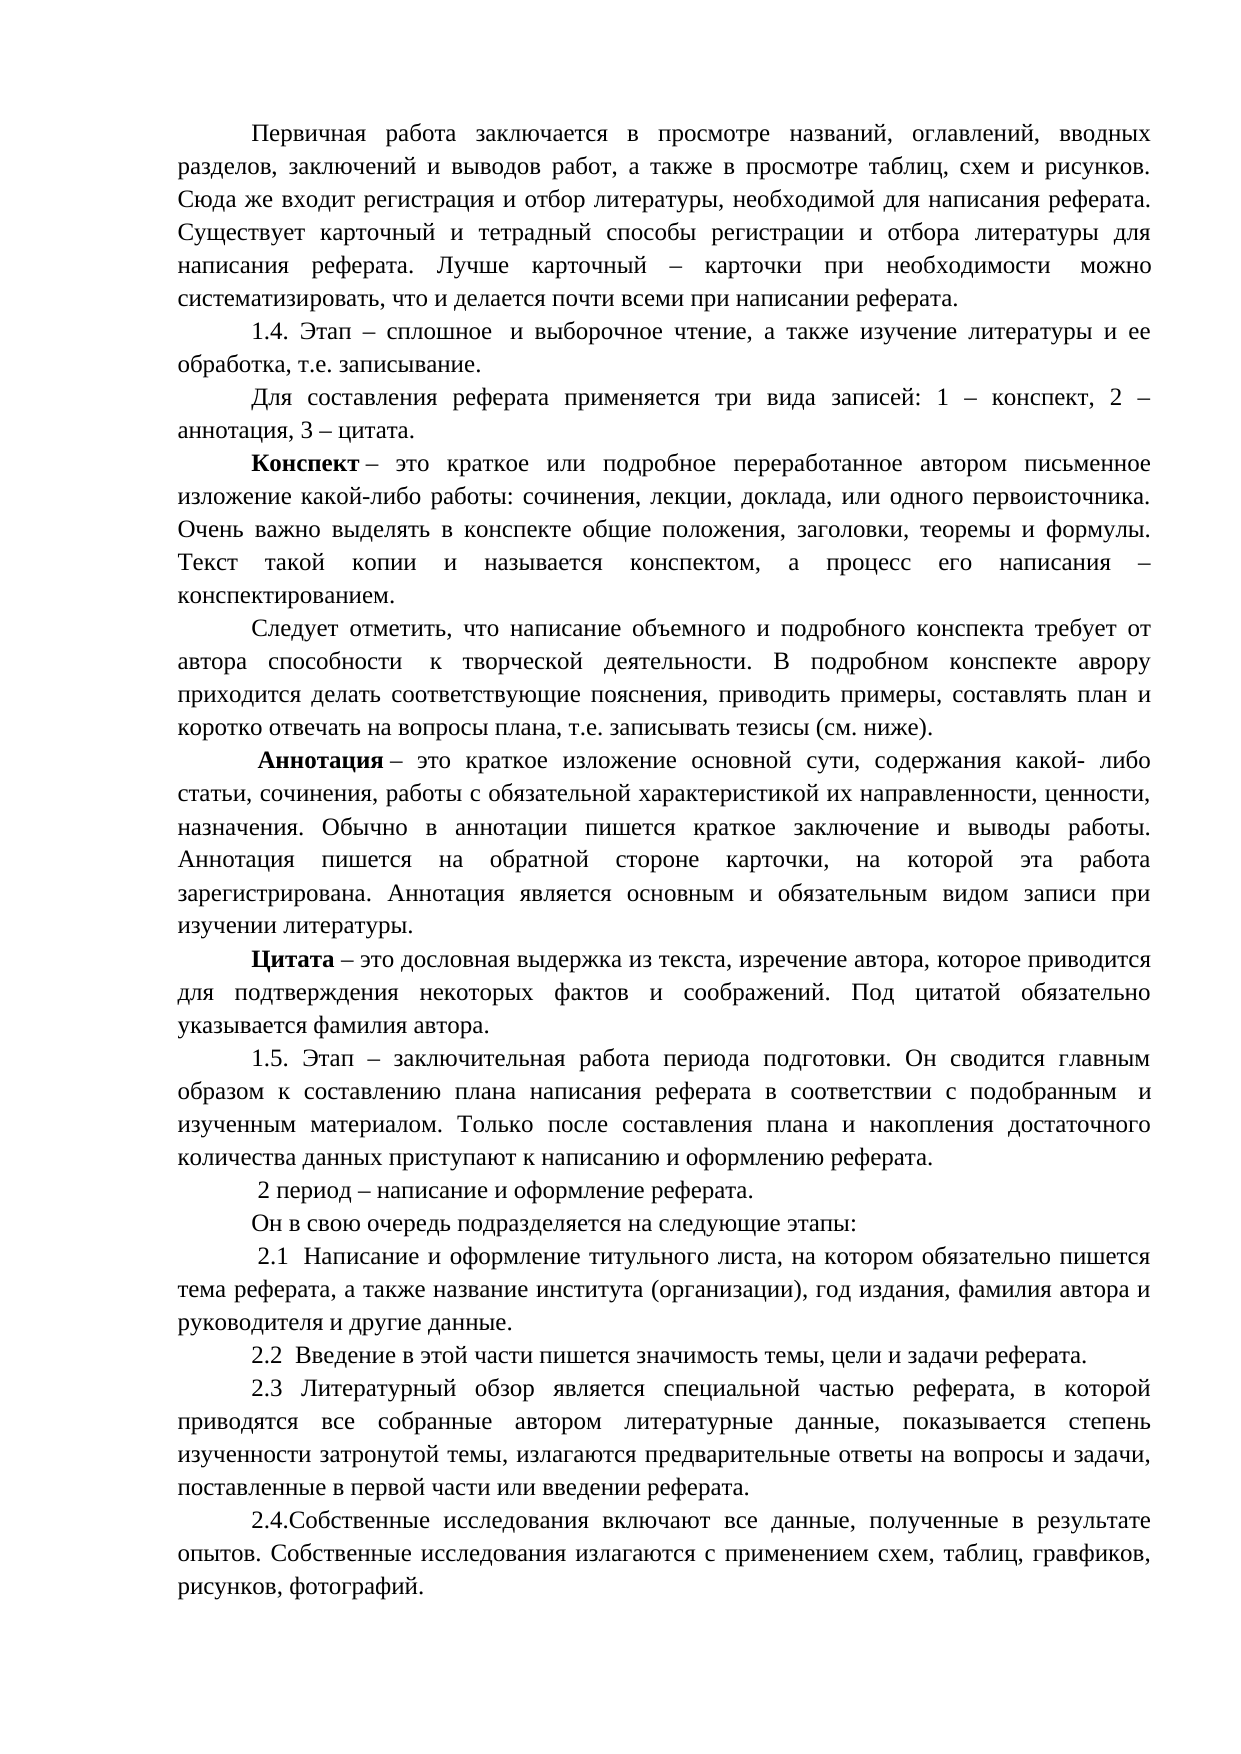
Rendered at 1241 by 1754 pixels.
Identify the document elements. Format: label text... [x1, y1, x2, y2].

text 2.2 Введение в этой части пишется значимость темы, цели и задачи реферата. [177, 1340, 1152, 1369]
text 2 период – написание и оформление реферата. [177, 1175, 1152, 1203]
text Аннотация – это краткое изложение основной сути, содержания какой- либо статьи, сочинения, работы с обязательной характеристикой их направленности, ценности, назначения. Обычно в аннотации пишется краткое заключение и выводы работы. Аннотация пишется на обратной стороне карточки, на которой эта работа зарегистрирована. Аннотация является основным и обязательным видом записи при изучении литературы. [177, 746, 1152, 939]
text Первичная работа заключается в просмотре названий, оглавлений, вводных разделов, заключений и выводов работ, а также в просмотре таблиц, схем и рисунков. Сюда же входит регистрация и отбор литературы, необходимой для написания реферата. Существует карточный и тетрадный способы регистрации и отбора литературы для написания реферата. Лучше карточный – карточки при необходимости можно систематизировать, что и делается почти всеми при написании реферата. [177, 118, 1152, 312]
text Он в свою очередь подразделяется на следующие этапы: [177, 1208, 1152, 1237]
text 1.4. Этап – сплошное и выборочное чтение, а также изучение литературы и ее обработка, т.е. записывание. [177, 316, 1152, 378]
text Для составления реферата применяется три вида записей: 1 – конспект, 2 – аннотация, 3 – цитата. [177, 382, 1152, 444]
text Конспект – это краткое или подробное переработанное автором письменное изложение какой-либо работы: сочинения, лекции, доклада, или одного первоисточника. Очень важно выделять в конспекте общие положения, заголовки, теоремы и формулы. Текст такой копии и называется конспектом, а процесс его написания – конспектированием. [177, 448, 1152, 609]
text Следует отметить, что написание объемного и подробного конспекта требует от автора способности к творческой деятельности. В подробном конспекте аврору приходится делать соответствующие пояснения, приводить примеры, составлять план и коротко отвечать на вопросы плана, т.е. записывать тезисы (см. ниже). [177, 613, 1152, 741]
text Цитата – это дословная выдержка из текста, изречение автора, которое приводится для подтверждения некоторых фактов и соображений. Под цитатой обязательно указывается фамилия автора. [177, 944, 1152, 1038]
text 2.3 Литературный обзор является специальной частью реферата, в которой приводятся все собранные автором литературные данные, показывается степень изученности затронутой темы, излагаются предварительные ответы на вопросы и задачи, поставленные в первой части или введении реферата. [177, 1373, 1152, 1501]
text 2.1 Написание и оформление титульного листа, на котором обязательно пишется тема реферата, а также название института (организации), год издания, фамилия автора и руководителя и другие данные. [177, 1241, 1152, 1336]
text 2.4.Собственные исследования включают все данные, полученные в результате опытов. Собственные исследования излагаются с применением схем, таблиц, гравфиков, рисунков, фотографий. [177, 1505, 1152, 1600]
text 1.5. Этап – заключительная работа периода подготовки. Он сводится главным образом к составлению плана написания реферата в соответствии с подобранным и изученным материалом. Только после составления плана и накопления достаточного количества данных приступают к написанию и оформлению реферата. [177, 1043, 1152, 1171]
